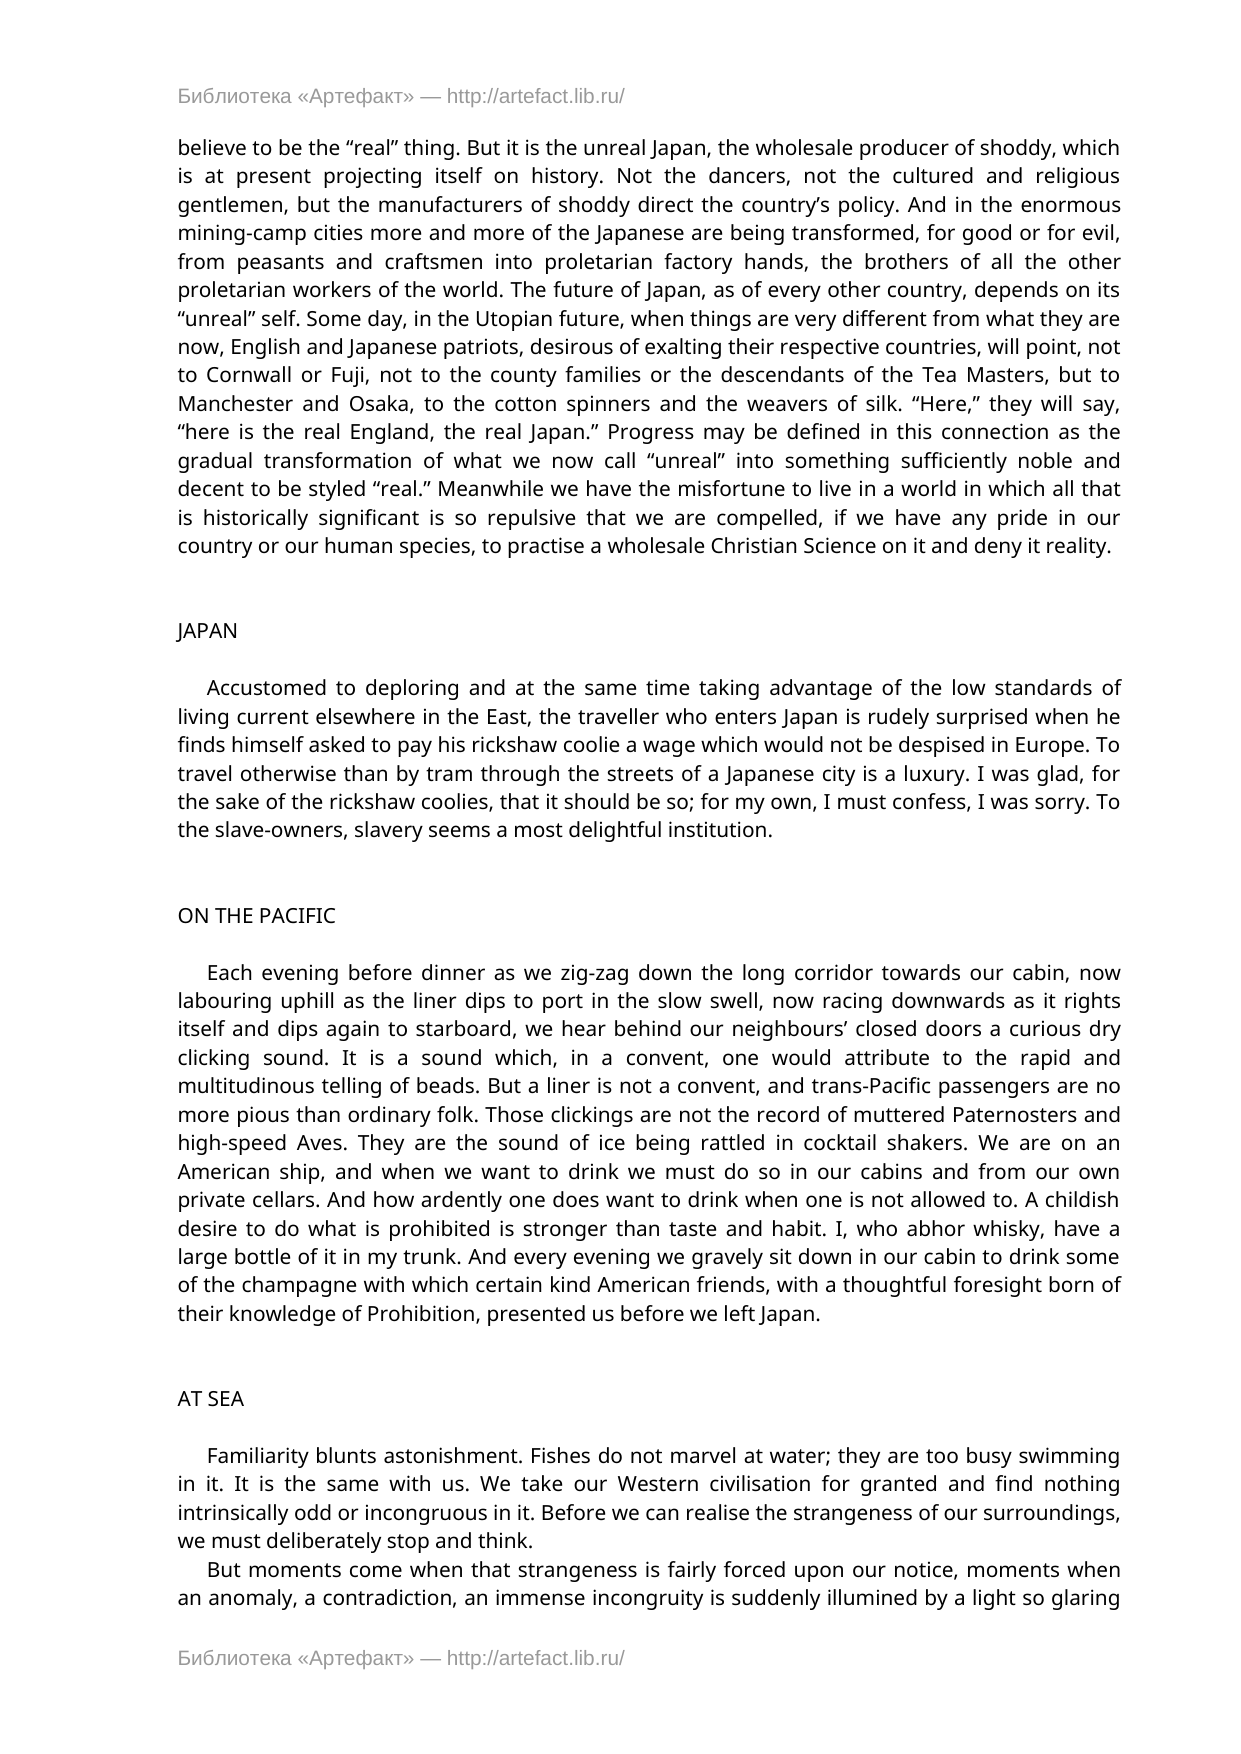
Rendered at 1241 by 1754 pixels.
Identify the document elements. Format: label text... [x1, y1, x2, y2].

subtitle JAPAN [177, 616, 1122, 645]
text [177, 1555, 1122, 1612]
text Familiarity blunts astonishment. Fishes do not marvel at water; they are too busy swimming in it. It is the same with us. We take our Western civilisation for granted and find nothing intrinsically odd or incongruous in it. Before we can realise the strangeness of our surroundings, we must deliberately stop and think. [177, 1441, 1122, 1555]
subtitle AT SEA [177, 1384, 1122, 1413]
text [177, 133, 1122, 559]
text Accustomed to deploring and at the same time taking advantage of the low standards of living current elsewhere in the East, the traveller who enters Japan is rudely surprised when he finds himself asked to pay his rickshaw coolie a wage which would not be despised in Europe. To travel otherwise than by tram through the streets of a Japanese city is a luxury. I was glad, for the sake of the rickshaw coolies, that it should be so; for my own, I must confess, I was sorry. To the slave-owners, slavery seems a most delightful institution. [177, 673, 1122, 844]
text Each evening before dinner as we zig-zag down the long corridor towards our cabin, now labouring uphill as the liner dips to port in the slow swell, now racing downwards as it rights itself and dips again to starboard, we hear behind our neighbours’ closed doors a curious dry clicking sound. It is a sound which, in a convent, one would attribute to the rapid and multitudinous telling of beads. But a liner is not a convent, and trans-Pacific passengers are no more pious than ordinary folk. Those clickings are not the record of muttered Paternosters and high-speed Aves. They are the sound of ice being rattled in cocktail shakers. We are on an American ship, and when we want to drink we must do so in our cabins and from our own private cellars. And how ardently one does want to drink when one is not allowed to. A childish desire to do what is prohibited is stronger than taste and habit. I, who abhor whisky, have a large bottle of it in my trunk. And every evening we gravely sit down in our cabin to drink some of the champagne with which certain kind American friends, with a thoughtful foresight born of their knowledge of Prohibition, presented us before we left Japan. [177, 958, 1122, 1327]
subtitle ON THE PACIFIC [177, 901, 1122, 929]
